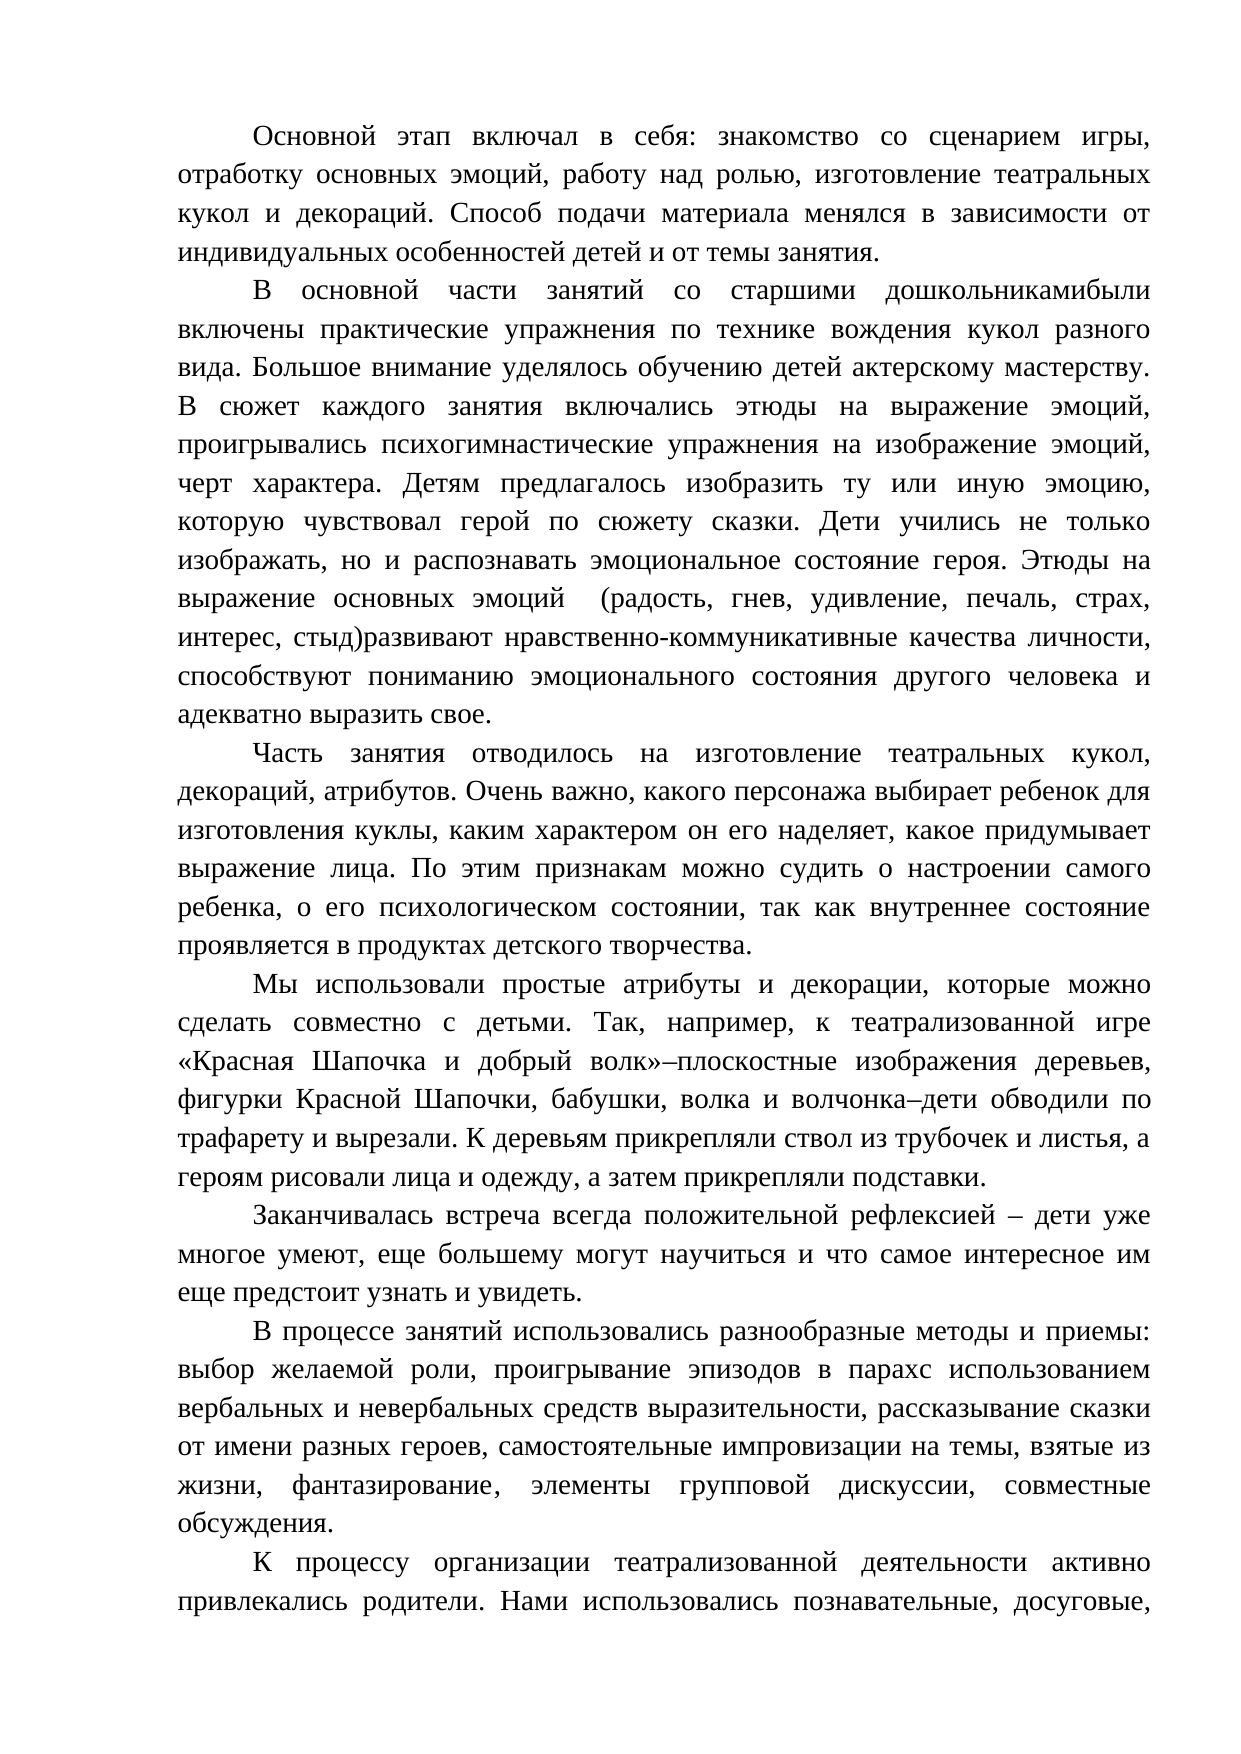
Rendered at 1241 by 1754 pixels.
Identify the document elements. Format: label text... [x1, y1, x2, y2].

text Часть занятия отводилось на изготовление театральных кукол, декораций, атрибутов. Очень важно, какого персонажа выбирает ребенок для изготовления куклы, каким характером он его наделяет, какое придумывает выражение лица. По этим признакам можно судить о настроении самого ребенка, о его психологическом состоянии, так как внутреннее состояние проявляется в продуктах детского творчества. [177, 735, 1152, 961]
text Мы использовали простые атрибуты и декорации, которые можно сделать совместно с детьми. Так, например, к театрализованной игре «Красная Шапочка и добрый волк»–плоскостные изображения деревьев, фигурки Красной Шапочки, бабушки, волка и волчонка–дети обводили по трафарету и вырезали. К деревьям прикрепляли ствол из трубочек и листья, а героям рисовали лица и одежду, а затем прикрепляли подставки. [177, 966, 1152, 1192]
text В основной части занятий со старшими дошкольникамибыли включены практические упражнения по технике вождения кукол разного вида. Большое внимание уделялось обучению детей актерскому мастерству. В сюжет каждого занятия включались этюды на выражение эмоций, проигрывались психогимнастические упражнения на изображение эмоций, черт характера. Детям предлагалось изобразить ту или иную эмоцию, которую чувствовал герой по сюжету сказки. Дети учились не только изображать, но и распознавать эмоциональное состояние героя. Этюды на выражение основных эмоций (радость, гнев, удивление, печаль, страх, интерес, стыд)развивают нравственно-коммуникативные качества личности, способствуют пониманию эмоционального состояния другого человека и адекватно выразить свое. [177, 272, 1152, 730]
text В процессе занятий использовались разнообразные методы и приемы: выбор желаемой роли, проигрывание эпизодов в парахс использованием вербальных и невербальных средств выразительности, рассказывание сказки от имени разных героев, самостоятельные импровизации на темы, взятые из жизни, фантазирование‚ элементы групповой дискуссии, совместные обсуждения. [177, 1313, 1152, 1539]
text Основной этап включал в себя: знакомство со сценарием игры, отработку основных эмоций, работу над ролью, изготовление театральных кукол и декораций. Способ подачи материала менялся в зависимости от индивидуальных особенностей детей и от темы занятия. [177, 118, 1152, 267]
text Заканчивалась встреча всегда положительной рефлексией – дети уже многое умеют, еще большему могут научиться и что самое интересное им еще предстоит узнать и увидеть. [177, 1197, 1152, 1308]
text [177, 1544, 1152, 1616]
